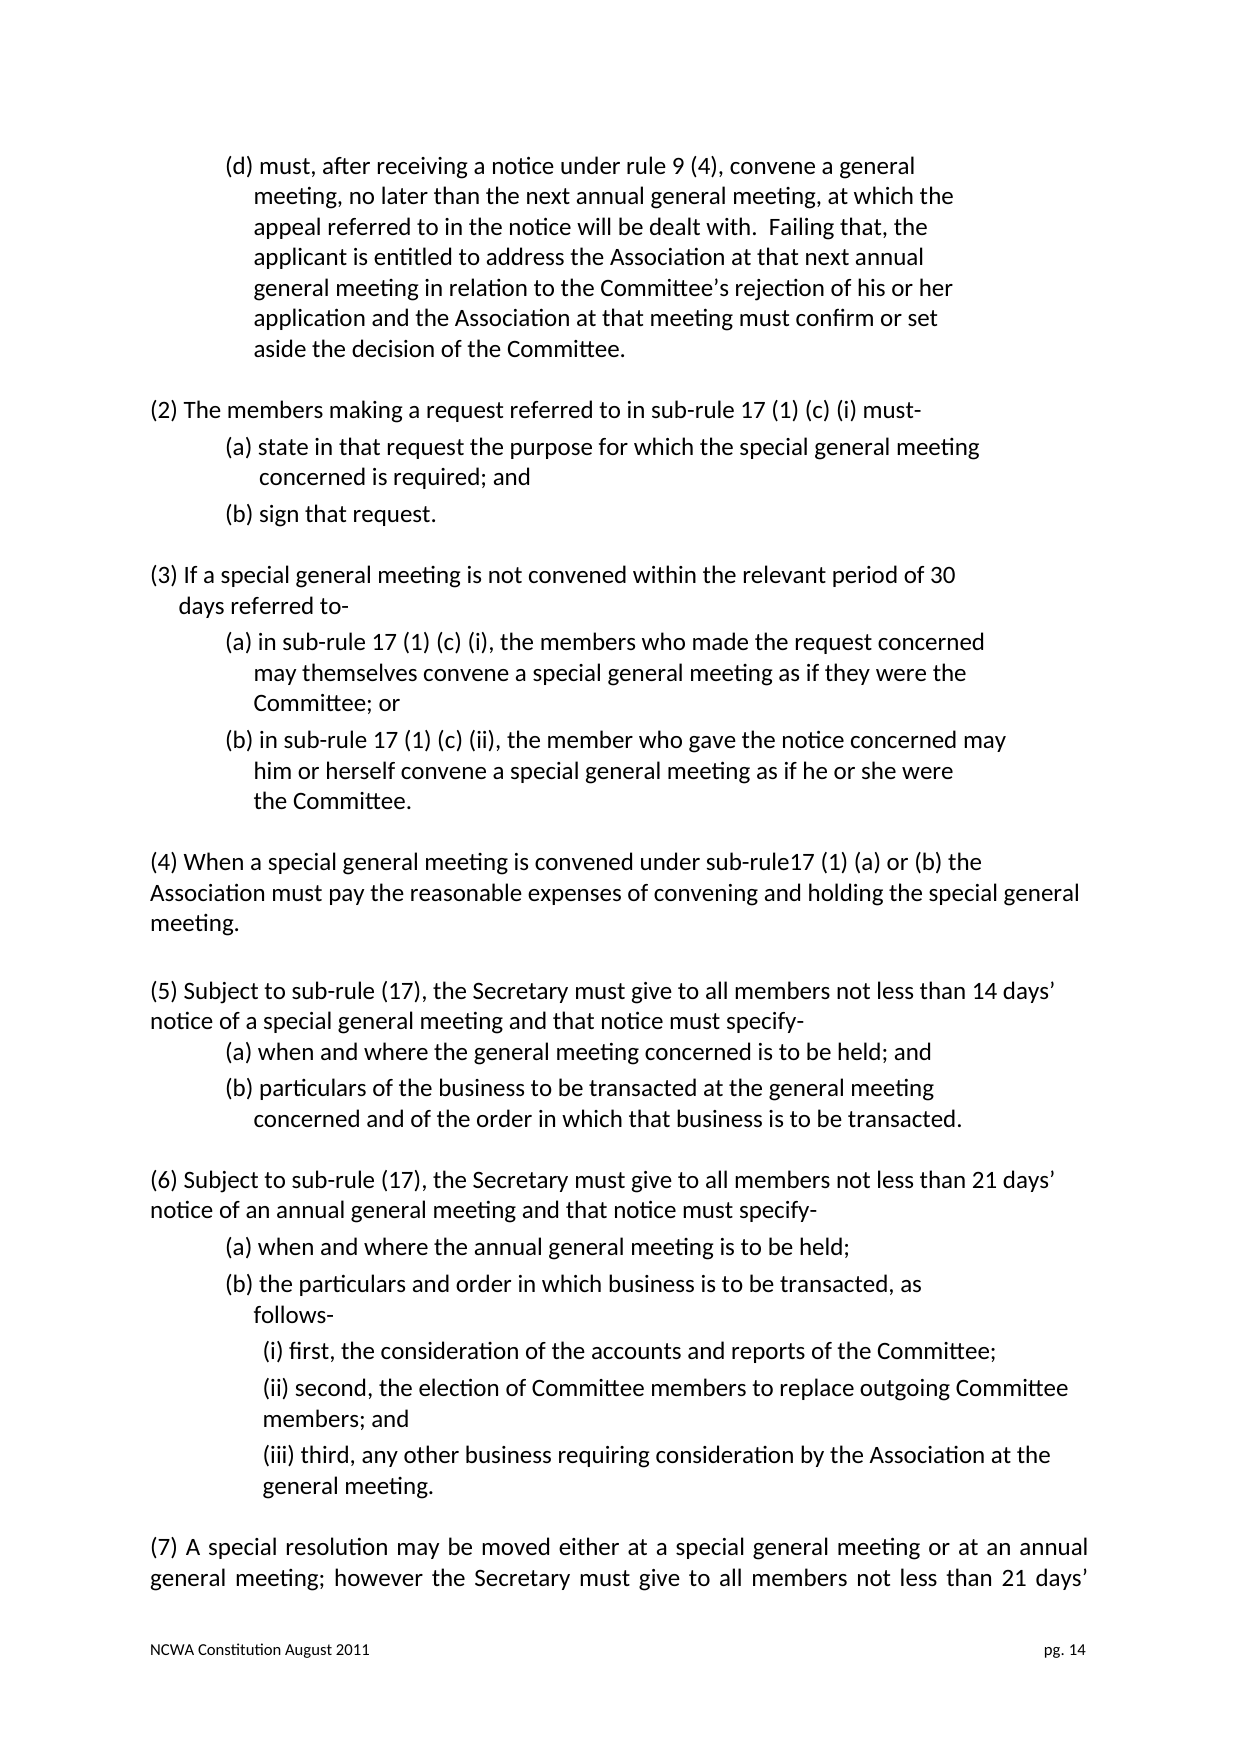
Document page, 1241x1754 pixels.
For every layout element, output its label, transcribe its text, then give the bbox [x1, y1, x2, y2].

text (d) must, after receiving a notice under rule 9 (4), convene a general meeting, no later than the next annual general meeting, at which the appeal referred to in the notice will be dealt with. Failing that, the applicant is entitled to address the Association at that next annual general meeting in relation to the Committee’s rejection of his or her application and the Association at that meeting must confirm or set aside the decision of the Committee. [225, 150, 1090, 364]
text (a) when and where the general meeting concerned is to be held; and [225, 1036, 1090, 1066]
text (b) particulars of the business to be transacted at the general meeting concerned and of the order in which that business is to be transacted. [225, 1073, 1090, 1134]
text (a) when and where the annual general meeting is to be held; [225, 1231, 1090, 1262]
text (a) in sub-rule 17 (1) (c) (i), the members who made the request concerned may themselves convene a special general meeting as if they were the Committee; or [225, 627, 1090, 718]
text (4) When a special general meeting is convened under sub-rule17 (1) (a) or (b) the Association must pay the reasonable expenses of convening and holding the special general meeting. [150, 846, 1090, 938]
text (i) first, the consideration of the accounts and reports of the Committee; [262, 1336, 1090, 1366]
text (2) The members making a request referred to in sub-rule 17 (1) (c) (i) must- [150, 394, 1090, 425]
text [150, 1531, 1090, 1592]
text (5) Subject to sub-rule (17), the Secretary must give to all members not less than 14 days’ notice of a special general meeting and that notice must specify- [150, 975, 1090, 1036]
text (6) Subject to sub-rule (17), the Secretary must give to all members not less than 21 days’ notice of an annual general meeting and that notice must specify- [150, 1164, 1090, 1225]
text (iii) third, any other business requiring consideration by the Association at the general meeting. [262, 1439, 1090, 1501]
text (a) state in that request the purpose for which the special general meeting concerned is required; and [225, 431, 1090, 492]
text (b) in sub-rule 17 (1) (c) (ii), the member who gave the notice concerned may him or herself convene a special general meeting as if he or she were the Committee. [225, 724, 1090, 816]
text (b) the particulars and order in which business is to be transacted, as follows- [225, 1268, 1090, 1329]
text (ii) second, the election of Committee members to replace outgoing Committee members; and [262, 1372, 1090, 1433]
text (3) If a special general meeting is not convened within the relevant period of 30 days referred to- [150, 559, 1090, 620]
text (b) sign that request. [225, 498, 1090, 529]
